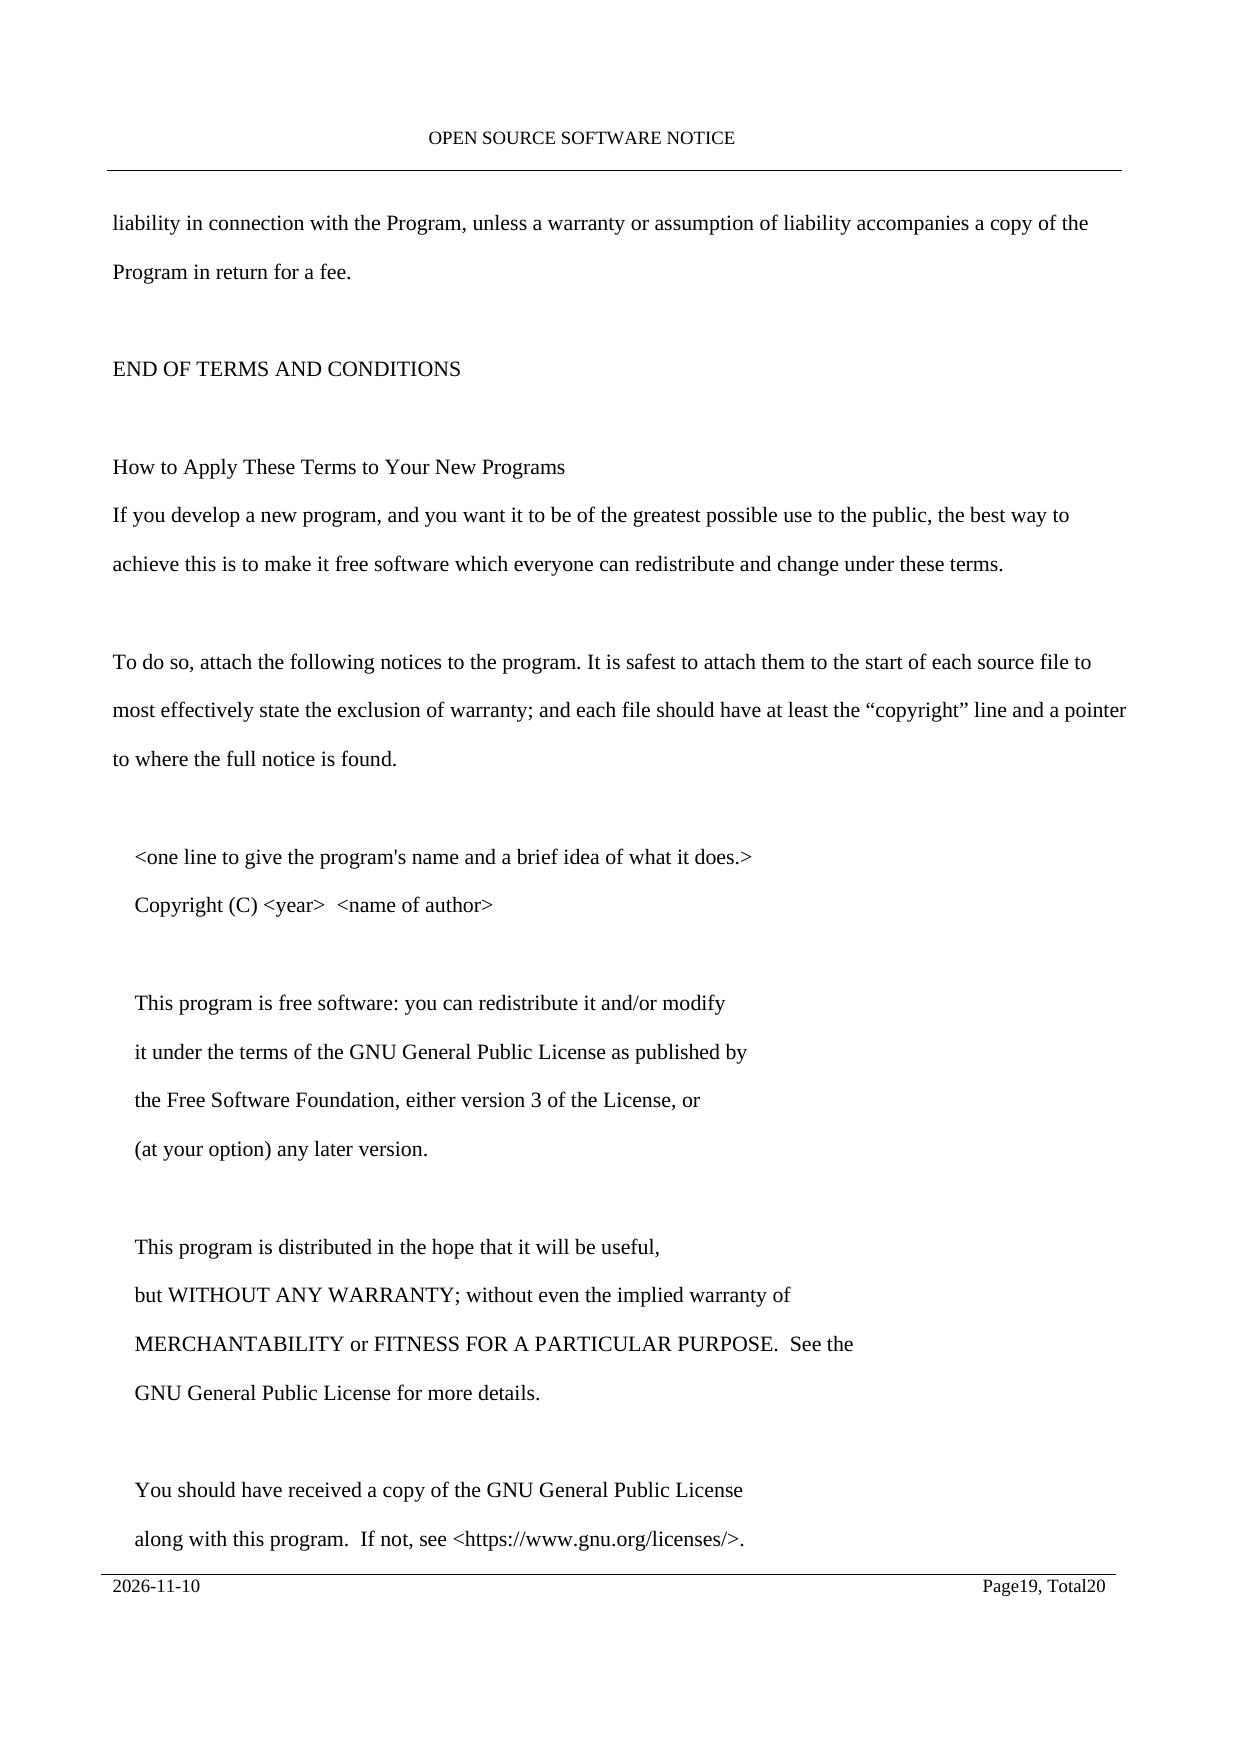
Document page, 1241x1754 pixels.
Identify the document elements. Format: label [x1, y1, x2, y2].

text [112, 206, 1128, 1555]
